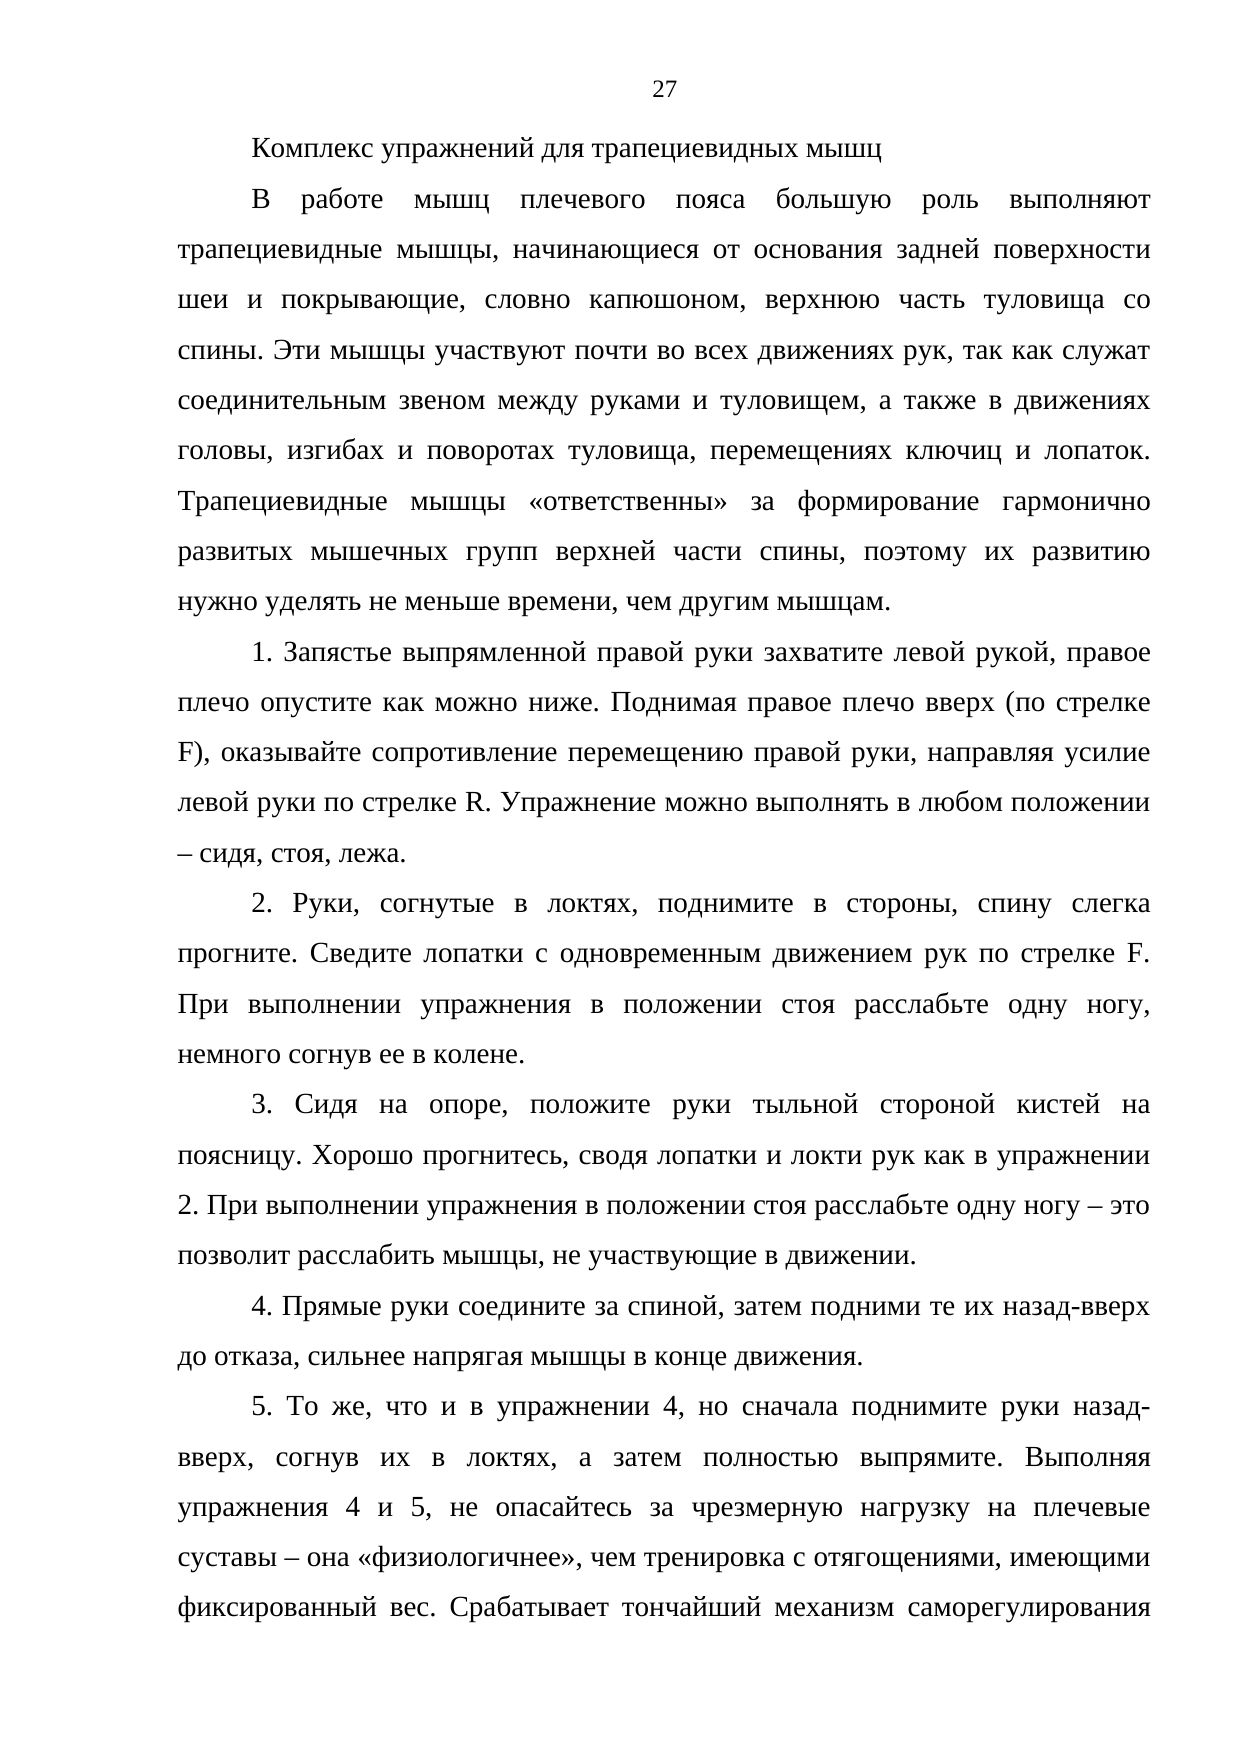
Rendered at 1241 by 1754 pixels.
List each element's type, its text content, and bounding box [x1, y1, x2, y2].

text Комплекс упражнений для трапециевидных мышц [177, 131, 1152, 164]
text 1. Запястье выпрямленной правой руки захватите левой рукой, правое плечо опустите как можно ниже. Поднимая правое плечо вверх (по стрелке F), оказывайте сопротивление перемещению правой руки, направляя усилие левой руки по стрелке R. Упражнение можно выполнять в любом положении – сидя, стоя, лежа. [177, 634, 1152, 868]
text 2. Руки, согнутые в локтях, поднимите в стороны, спину слегка прогните. Сведите лопатки с одновременным движением рук по стрелке F. При выполнении упражнения в положении стоя расслабьте одну ногу, немного согнув ее в колене. [177, 885, 1152, 1070]
text В работе мышц плечевого пояса большую роль выполняют трапециевидные мышцы, начинающиеся от основания задней поверхности шеи и покрывающие, словно капюшоном, верхнюю часть туловища со спины. Эти мышцы участвуют почти во всех движениях рук, так как служат соединительным звеном между руками и туловищем, а также в движениях головы, изгибах и поворотах туловища, перемещениях ключиц и лопаток. Трапециевидные мышцы «ответственны» за формирование гармонично развитых мышечных групп верхней части спины, поэтому их развитию нужно уделять не меньше времени, чем другим мышцам. [177, 181, 1152, 617]
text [177, 1388, 1152, 1623]
text 3. Сидя на опоре, положите руки тыльной стороной кистей на поясницу. Хорошо прогнитесь, сводя лопатки и локти рук как в упражнении 2. При выполнении упражнения в положении стоя расслабьте одну ногу – это позволит расслабить мышцы, не участвующие в движении. [177, 1086, 1152, 1271]
text 4. Прямые руки соедините за спиной, затем подними те их назад-вверх до отказа, сильнее напрягая мышцы в конце движения. [177, 1288, 1152, 1372]
